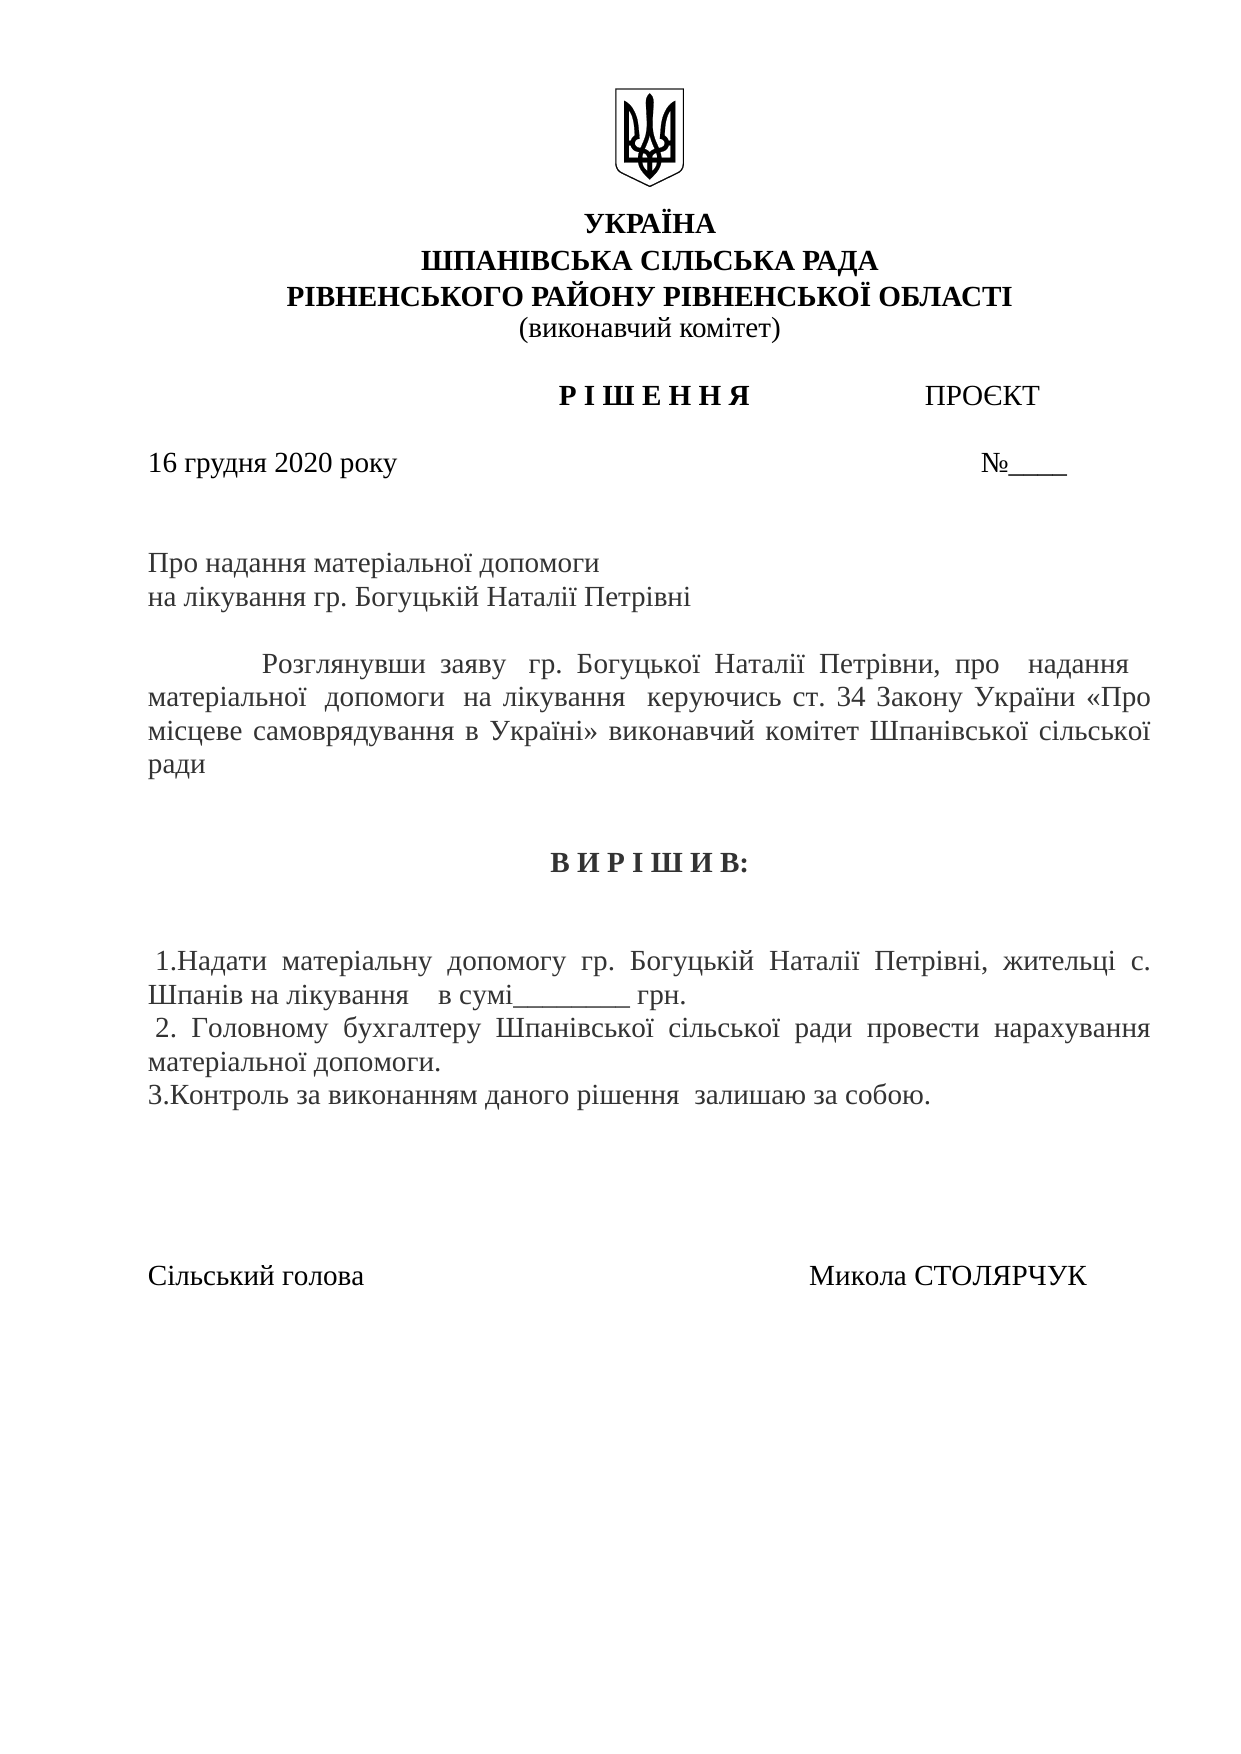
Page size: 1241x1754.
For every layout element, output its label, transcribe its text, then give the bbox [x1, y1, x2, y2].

text 1.Надати матеріальну допомогу гр. Богуцькій Наталії Петрівні, жительці с. Шпанів на лікування в сумі________ грн. [148, 943, 1152, 1010]
text 2. Головному бухгалтеру Шпанівської сільської ради провести нарахування матеріальної допомоги. [148, 1010, 1152, 1077]
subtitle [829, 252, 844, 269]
text Україна [148, 206, 1152, 240]
text Сільський голова Микола СТОЛЯРЧУК [148, 1258, 1152, 1292]
text Розглянувши заяву гр. Богуцької Наталії Петрівни, про надання матеріальної допомоги на лікування керуючись ст. 34 Закону України «Про місцеве самоврядування в Україні» виконавчий комітет Шпанівської сільської ради [148, 646, 1152, 780]
text Р І Ш Е Н Н Я ПРОЄКТ [148, 378, 1152, 411]
text 3.Контроль за виконанням даного рішення залишаю за собою. [148, 1077, 1152, 1111]
text на лікування гр. Богуцькій Наталії Петрівні [148, 579, 1152, 612]
text Про надання матеріальної допомоги [148, 545, 1152, 579]
text РІВНЕНСЬКОГО РАЙОНУ РІВНЕНСЬКОЇ ОБЛАСТІ [148, 288, 1152, 311]
subtitle ШПАНІВСЬКА сільська рада [148, 252, 838, 275]
subtitle ШПАНІВСЬКА сільська рада [856, 252, 1152, 275]
text В И Р І Ш И В: [148, 845, 1152, 878]
text (виконавчий комітет) [148, 311, 1152, 344]
text 16 грудня 2020 року №____ [148, 445, 1152, 478]
